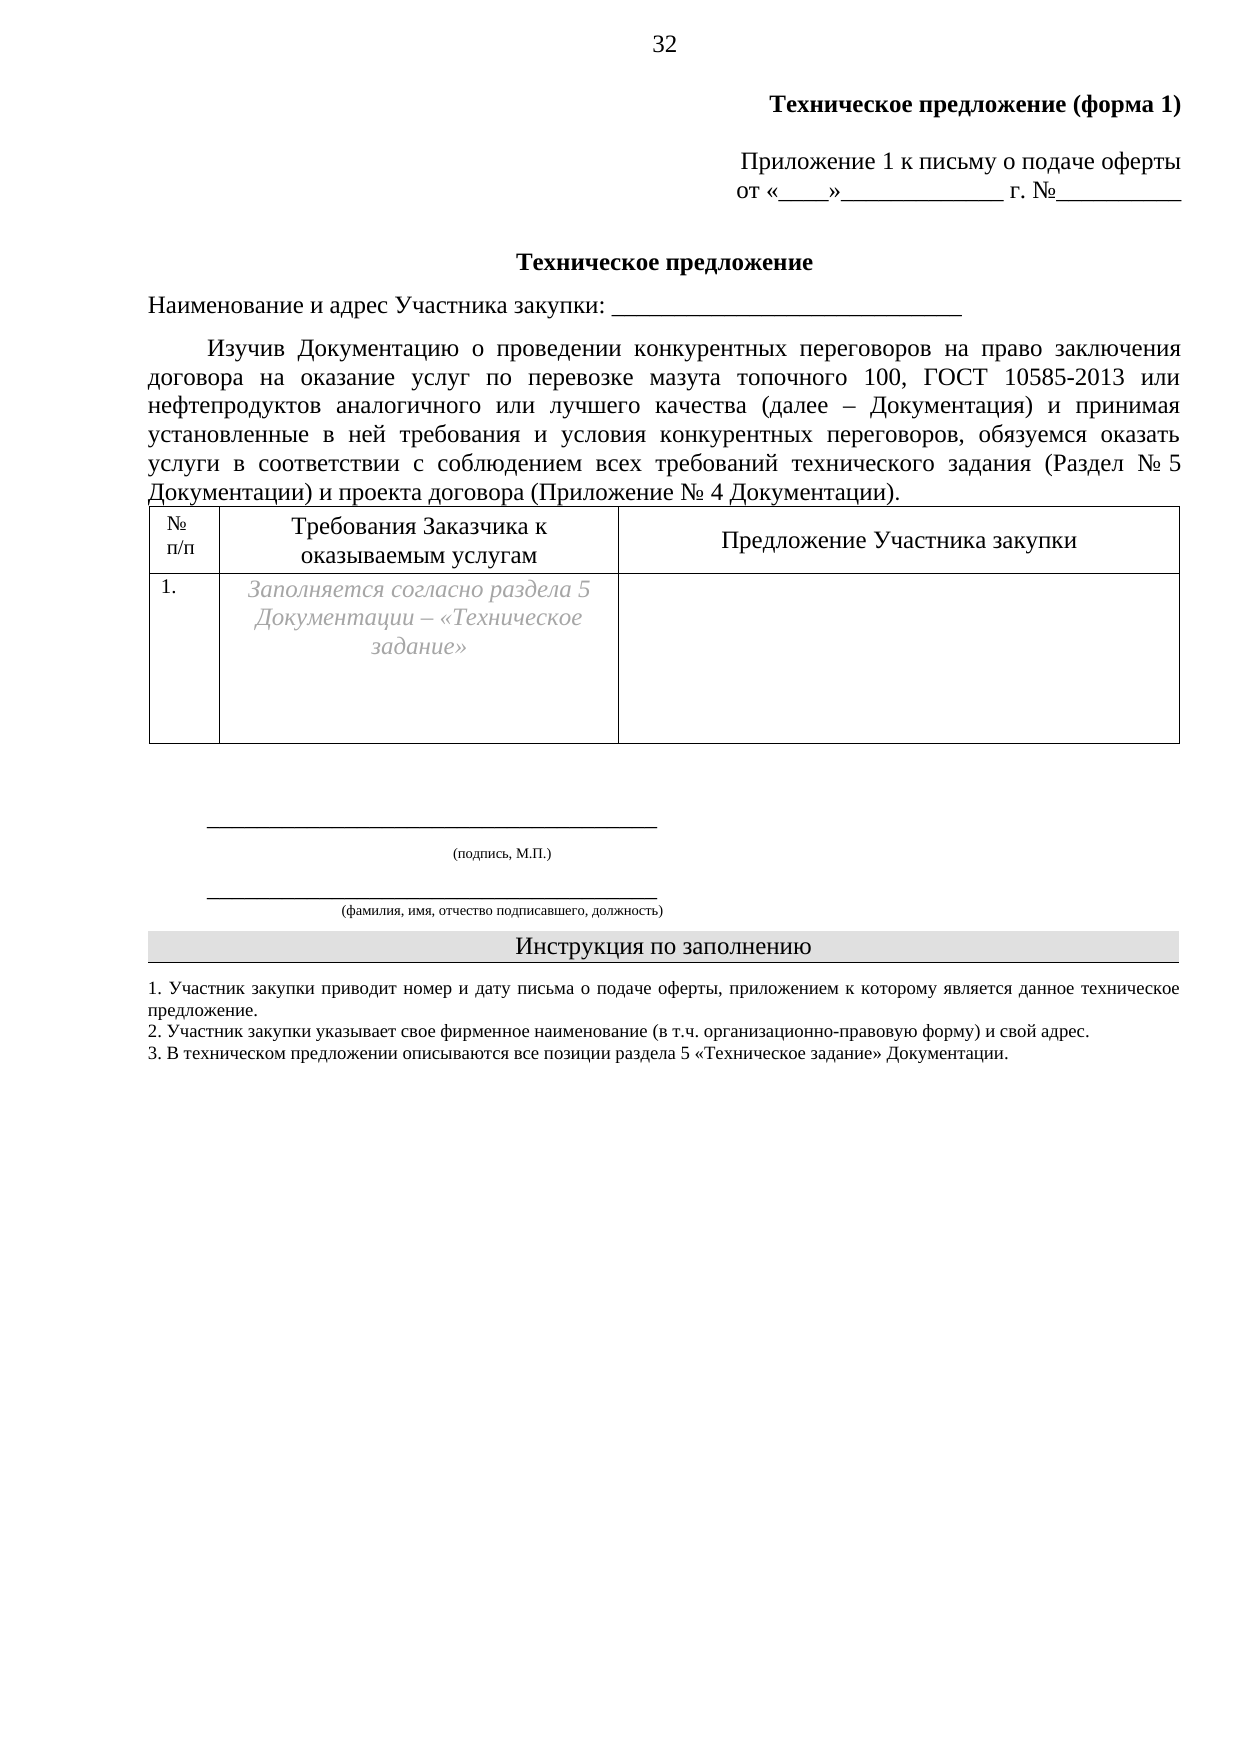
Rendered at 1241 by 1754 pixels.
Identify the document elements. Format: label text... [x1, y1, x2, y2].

text (подпись, М.П.) [148, 845, 797, 873]
table_header Требования Заказчика к оказываемым услугам [220, 507, 618, 573]
text Техническое предложение (форма 2) [185, 89, 1181, 117]
text Наименование и адрес Участника закупки: ____________________________ [148, 290, 1181, 319]
text Приложение 2 к письму о подаче оферты от «____»_____________ г. №__________ [148, 146, 1181, 204]
text ____________________________________ [148, 873, 1181, 902]
text Изучив Документацию о проведении конкурентных переговоров на право заключения договора на оказание услуг по перевозке мазута топочного 100, ГОСТ 10585-2013 или нефтепродуктов аналогичного или лучшего качества (далее – Документация) и принимая установленные в ней требования и условия конкурентных переговоров, обязуемся оказать услуги в соответствии с соблюдением всех требований технического задания (Раздел № 5 Документации) и проекта договора (Приложение № 4 Документации). [148, 333, 1181, 506]
text 2. Участник закупки указывает свое фирменное наименование (в т.ч. организационно-правовую форму) и свой адрес. [148, 1020, 1181, 1042]
text 1. Участник закупки приводит номер и дату письма о подаче оферты, приложением к которому является данное техническое предложение. [148, 977, 1181, 1020]
table_cell [150, 574, 219, 743]
text (фамилия, имя, отчество подписавшего, должность) [148, 902, 797, 931]
table_header № п/п [150, 507, 219, 573]
text Техническое предложение [148, 247, 1181, 276]
text Инструкция по заполнению [148, 931, 1179, 962]
table_cell [619, 574, 1179, 743]
table_header Предложение Участника закупки [619, 507, 1179, 573]
table_cell Заполняется согласно раздела 5 Документации – «Техническое задание» [220, 574, 618, 743]
text 3. В техническом предложении описываются все позиции раздела 5 «Техническое задание» Документации. [148, 1042, 1181, 1063]
text ____________________________________ [148, 802, 1181, 830]
